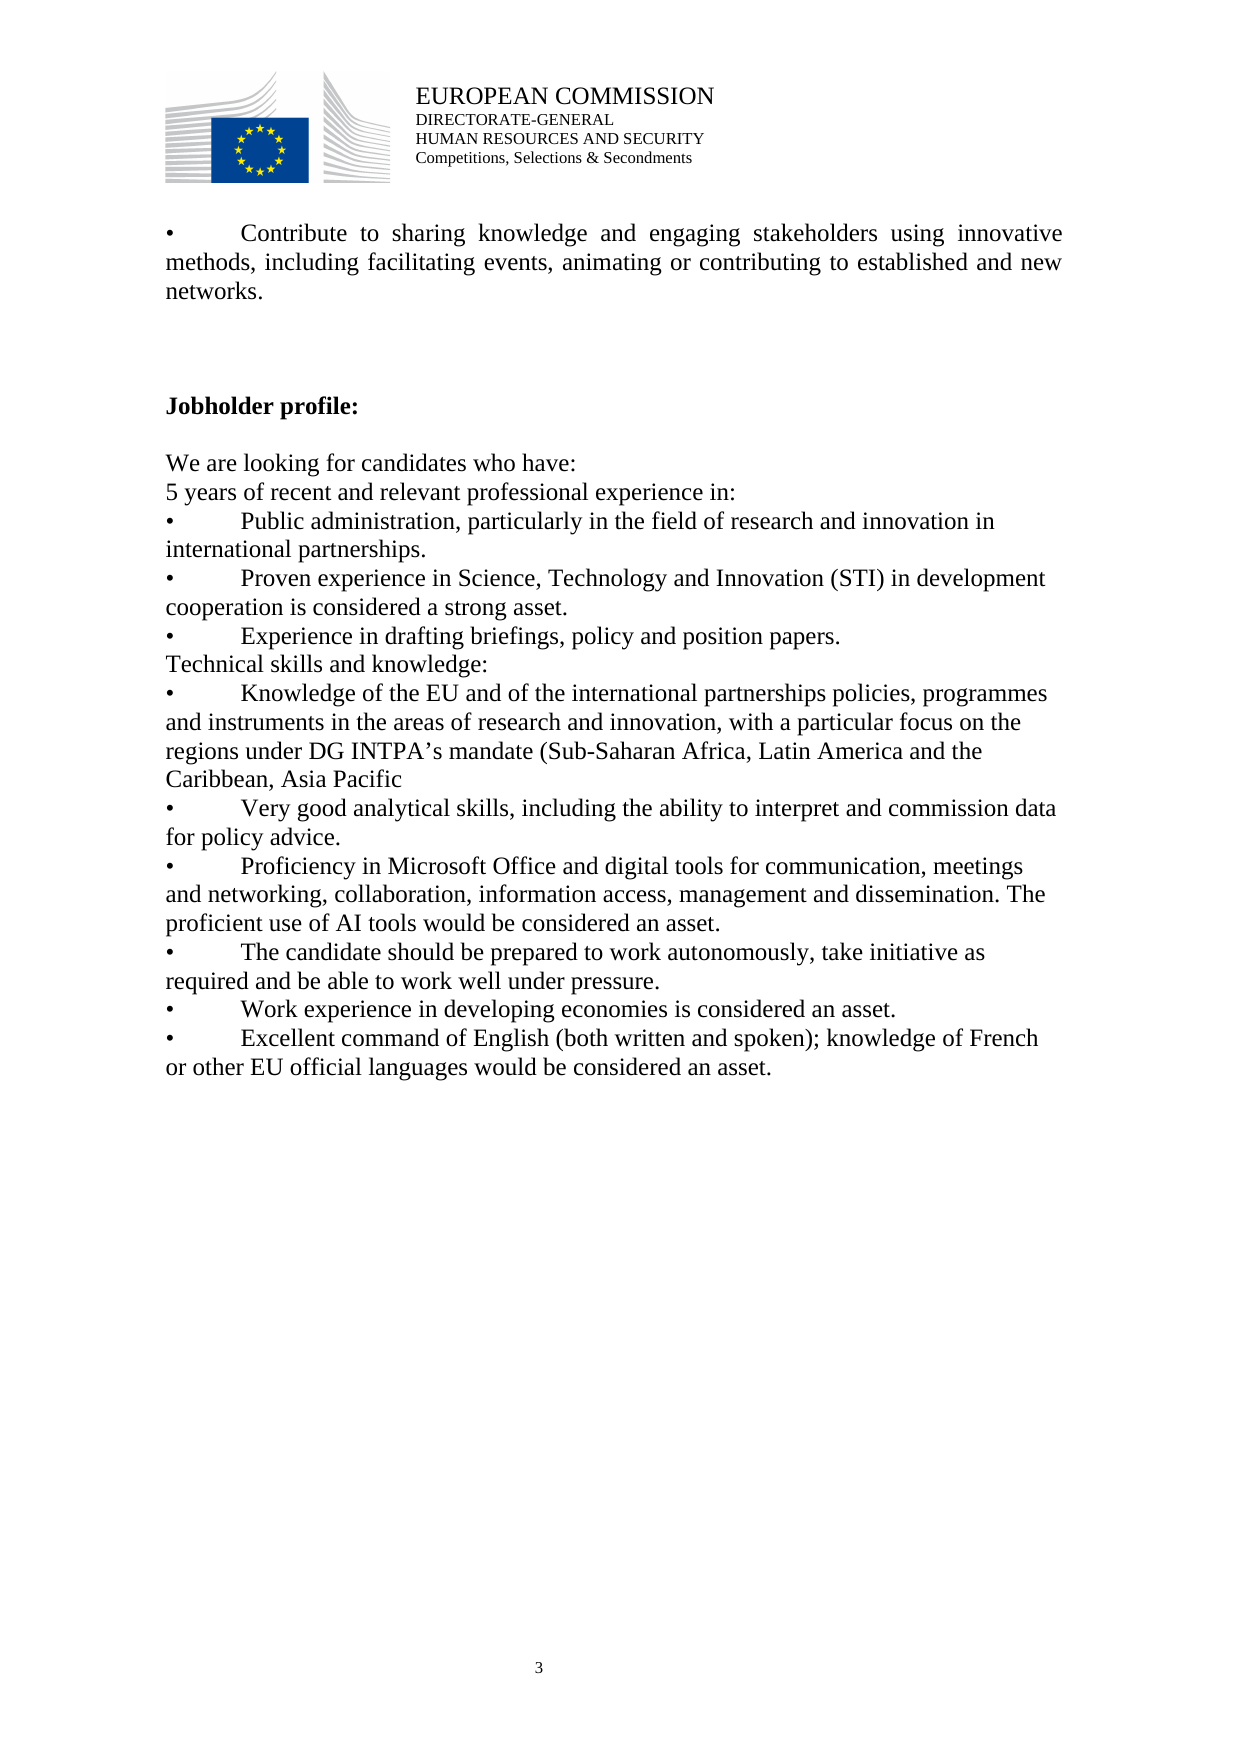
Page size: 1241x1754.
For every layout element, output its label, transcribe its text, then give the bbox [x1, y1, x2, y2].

picture [165, 71, 391, 183]
text • Very good analytical skills, including the ability to interpret and commission data for policy advice. [165, 793, 1063, 851]
text • Work experience in developing economies is considered an asset. [165, 994, 1063, 1023]
text • The candidate should be prepared to work autonomously, take initiative as required and be able to work well under pressure. [165, 937, 1063, 994]
text Jobholder profile: [165, 391, 1063, 419]
text • Excellent command of English (both written and spoken); knowledge of French or other EU official languages would be considered an asset. [165, 1023, 1063, 1081]
text • Public administration, particularly in the field of research and innovation in international partnerships. [165, 506, 1063, 563]
text • Proficiency in Microsoft Office and digital tools for communication, meetings and networking, collaboration, information access, management and dissemination. The proficient use of AI tools would be considered an asset. [165, 851, 1063, 937]
text • Proven experience in Science, Technology and Innovation (STI) in development cooperation is considered a strong asset. [165, 563, 1063, 621]
text 5 years of recent and relevant professional experience in: [165, 477, 1063, 506]
text We are looking for candidates who have: [165, 448, 1063, 477]
text • Experience in drafting briefings, policy and position papers. [165, 621, 1063, 649]
text Technical skills and knowledge: [165, 649, 1063, 678]
text • Contribute to sharing knowledge and engaging stakeholders using innovative methods, including facilitating events, animating or contributing to established and new networks. [165, 134, 1063, 304]
text • Knowledge of the EU and of the international partnerships policies, programmes and instruments in the areas of research and innovation, with a particular focus on the regions under DG INTPA’s mandate (Sub-Saharan Africa, Latin America and the Caribbean, Asia Pacific [165, 678, 1063, 793]
